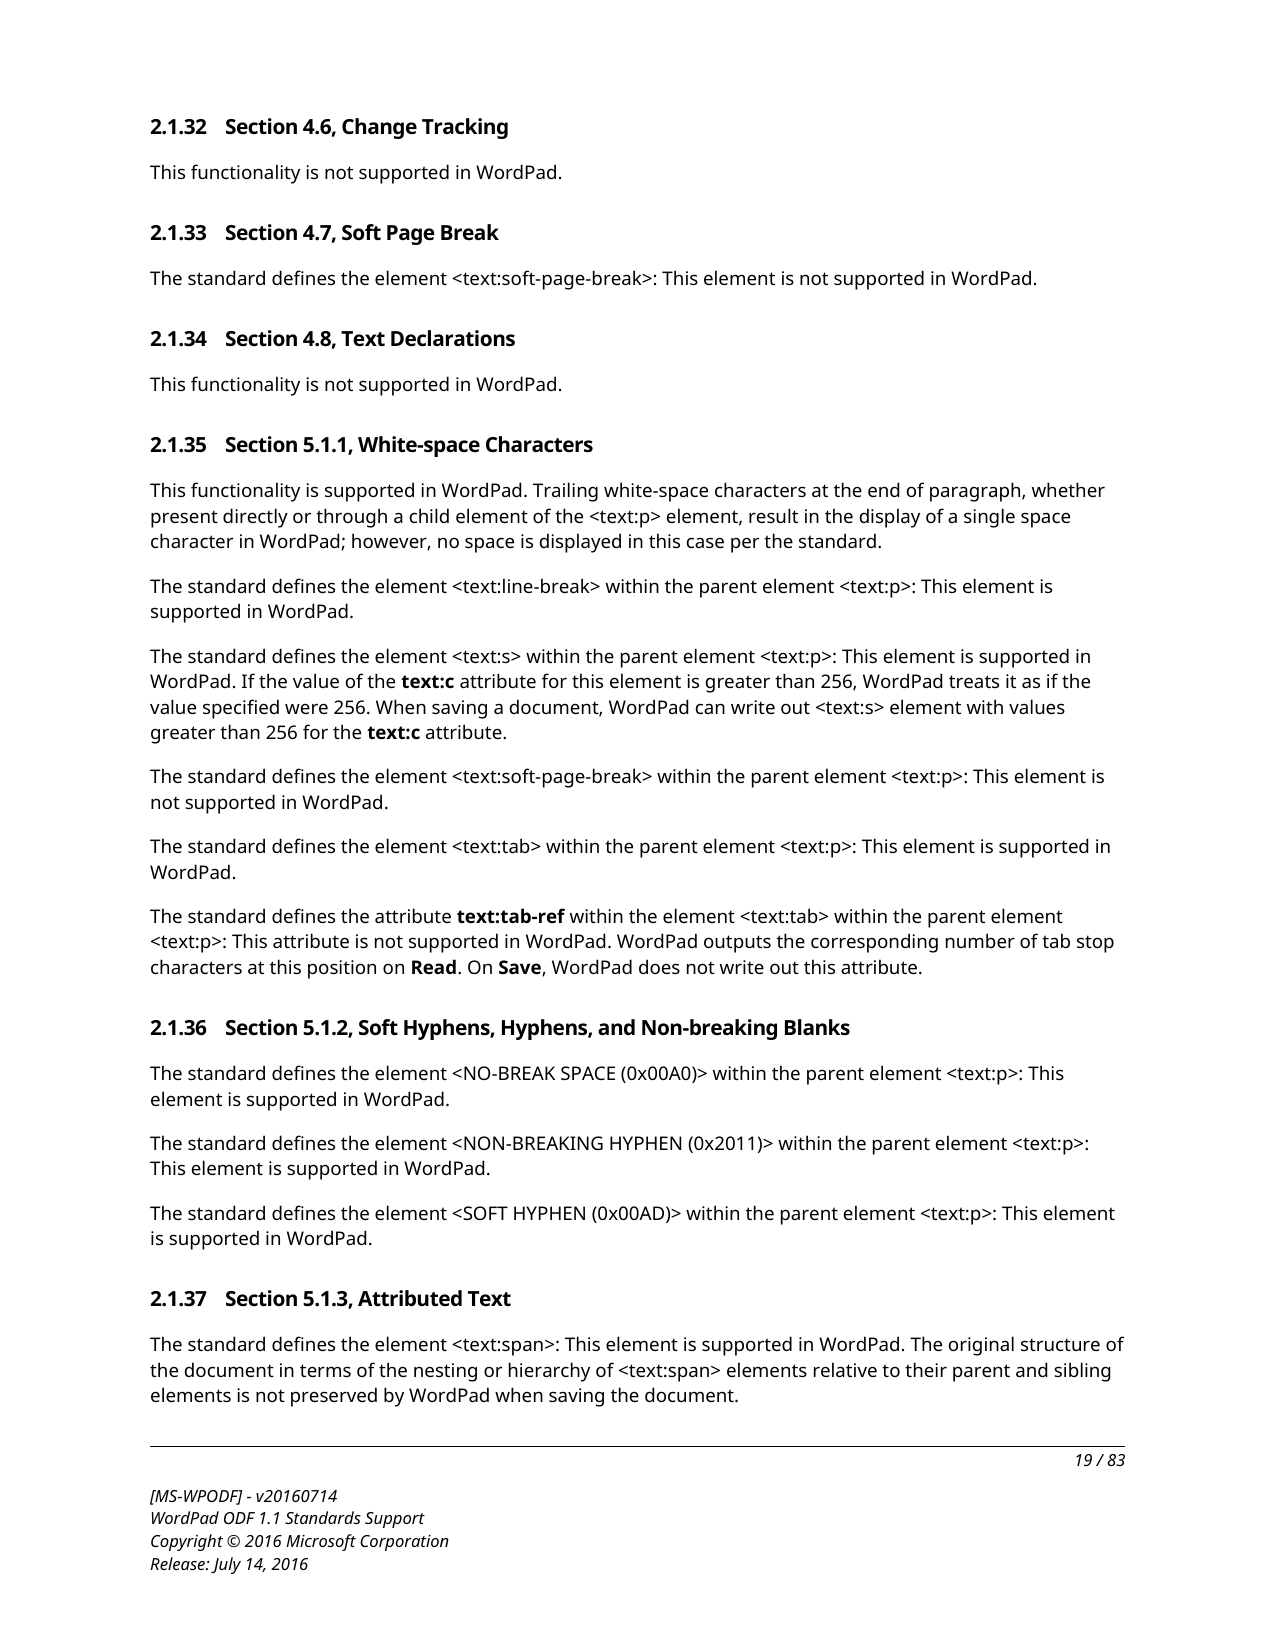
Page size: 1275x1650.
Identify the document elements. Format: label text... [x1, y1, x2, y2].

text The standard defines the element <NO-BREAK SPACE (0x00A0)> within the parent element <text:p>: This element is supported in WordPad. [150, 1060, 1125, 1111]
text The standard defines the attribute text:tab-ref within the element <text:tab> within the parent element <text:p>: This attribute is not supported in WordPad. WordPad outputs the corresponding number of tab stop characters at this position on Read. On Save, WordPad does not write out this attribute. [150, 903, 1125, 980]
text The standard defines the element <text:soft-page-break> within the parent element <text:p>: This element is not supported in WordPad. [150, 764, 1125, 815]
text The standard defines the element <text:s> within the parent element <text:p>: This element is supported in WordPad. If the value of the text:c attribute for this element is greater than 256, WordPad treats it as if the value specified were 256. When saving a document, WordPad can write out <text:s> element with values greater than 256 for the text:c attribute. [150, 643, 1125, 745]
subtitle Section 5.1.3, Attributed Text [150, 1284, 1125, 1313]
text The standard defines the element <SOFT HYPHEN (0x00AD)> within the parent element <text:p>: This element is supported in WordPad. [150, 1200, 1125, 1251]
text The standard defines the element <text:line-break> within the parent element <text:p>: This element is supported in WordPad. [150, 573, 1125, 624]
subtitle Section 4.6, Change Tracking [150, 112, 1125, 141]
subtitle Section 5.1.2, Soft Hyphens, Hyphens, and Non-breaking Blanks [150, 1013, 1125, 1042]
text This functionality is supported in WordPad. Trailing white-space characters at the end of paragraph, whether present directly or through a child element of the <text:p> element, result in the display of a single space character in WordPad; however, no space is displayed in this case per the standard. [150, 478, 1125, 554]
text This functionality is not supported in WordPad. [150, 372, 1125, 397]
text The standard defines the element <text:span>: This element is supported in WordPad. The original structure of the document in terms of the nesting or hierarchy of <text:span> elements relative to their parent and sibling elements is not preserved by WordPad when saving the document. [150, 1332, 1125, 1408]
text The standard defines the element <text:tab> within the parent element <text:p>: This element is supported in WordPad. [150, 833, 1125, 884]
subtitle Section 5.1.1, White-space Characters [150, 431, 1125, 459]
subtitle Section 4.8, Text Declarations [150, 324, 1125, 353]
text The standard defines the element <text:soft-page-break>: This element is not supported in WordPad. [150, 266, 1125, 291]
text The standard defines the element <NON-BREAKING HYPHEN (0x2011)> within the parent element <text:p>: This element is supported in WordPad. [150, 1130, 1125, 1181]
subtitle Section 4.7, Soft Page Break [150, 218, 1125, 247]
text This functionality is not supported in WordPad. [150, 160, 1125, 185]
